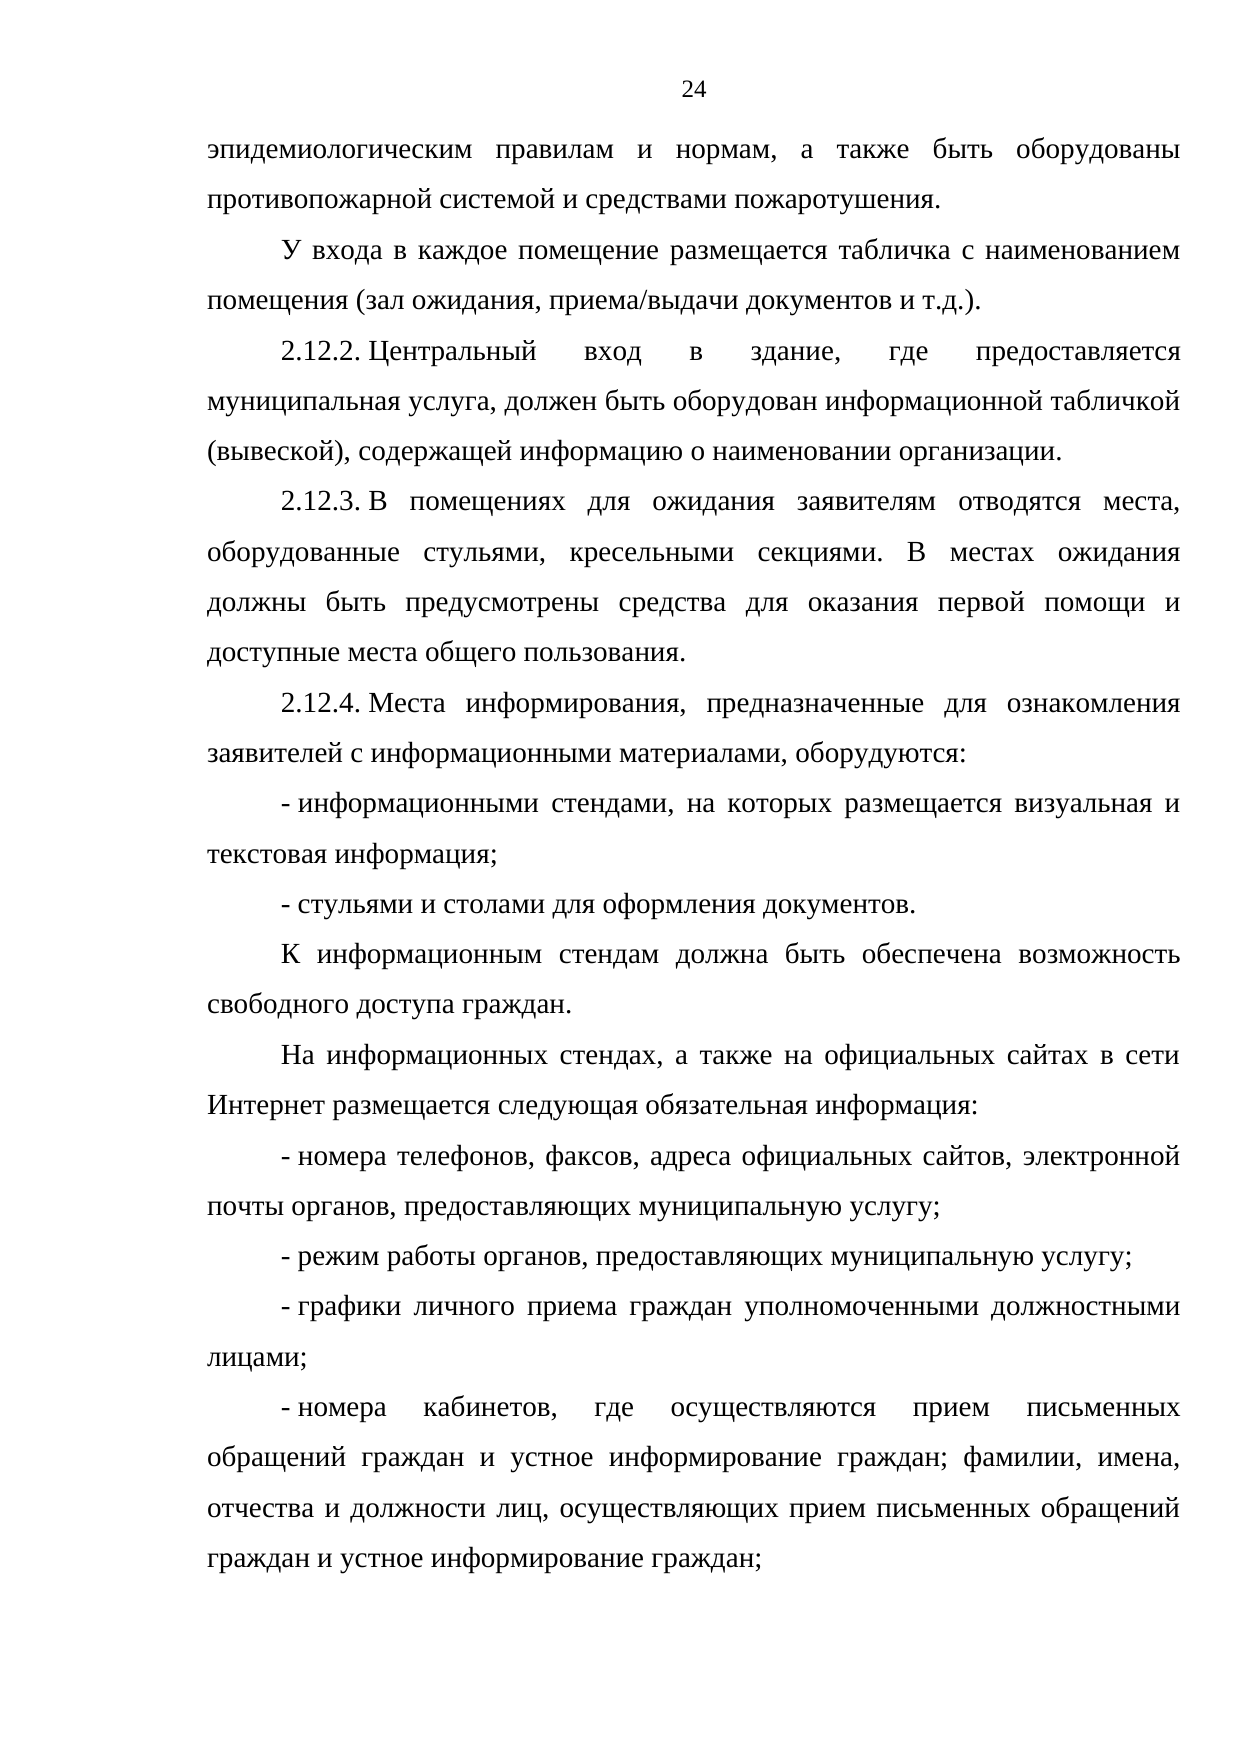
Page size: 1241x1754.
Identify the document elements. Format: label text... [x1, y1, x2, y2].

text - номера телефонов, факсов, адреса официальных сайтов, электронной почты органов, предоставляющих муниципальную услугу; [207, 1138, 1181, 1221]
text 2.12.4. Места информирования, предназначенные для ознакомления заявителей с информационными материалами, оборудуются: [207, 685, 1181, 769]
text 2.12.2. Центральный вход в здание, где предоставляется муниципальная услуга, должен быть оборудован информационной табличкой (вывеской), содержащей информацию о наименовании организации. [207, 333, 1181, 467]
text - информационными стендами, на которых размещается визуальная и текстовая информация; [207, 785, 1181, 869]
text У входа в каждое помещение размещается табличка с наименованием помещения (зал ожидания, приема/выдачи документов и т.д.). [207, 232, 1181, 316]
text 2.12.3. В помещениях для ожидания заявителям отводятся места, оборудованные стульями, кресельными секциями. В местах ожидания должны быть предусмотрены средства для оказания первой помощи и доступные места общего пользования. [207, 483, 1181, 668]
text - номера кабинетов, где осуществляются прием письменных обращений граждан и устное информирование граждан; фамилии, имена, отчества и должности лиц, осуществляющих прием письменных обращений граждан и устное информирование граждан; [207, 1389, 1181, 1574]
text - стульями и столами для оформления документов. [207, 886, 1181, 919]
text - графики личного приема граждан уполномоченными должностными лицами; [207, 1288, 1181, 1372]
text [207, 131, 1181, 215]
text На информационных стендах, а также на официальных сайтах в сети Интернет размещается следующая обязательная информация: [207, 1037, 1181, 1121]
text К информационным стендам должна быть обеспечена возможность свободного доступа граждан. [207, 936, 1181, 1020]
text - режим работы органов, предоставляющих муниципальную услугу; [207, 1238, 1181, 1272]
